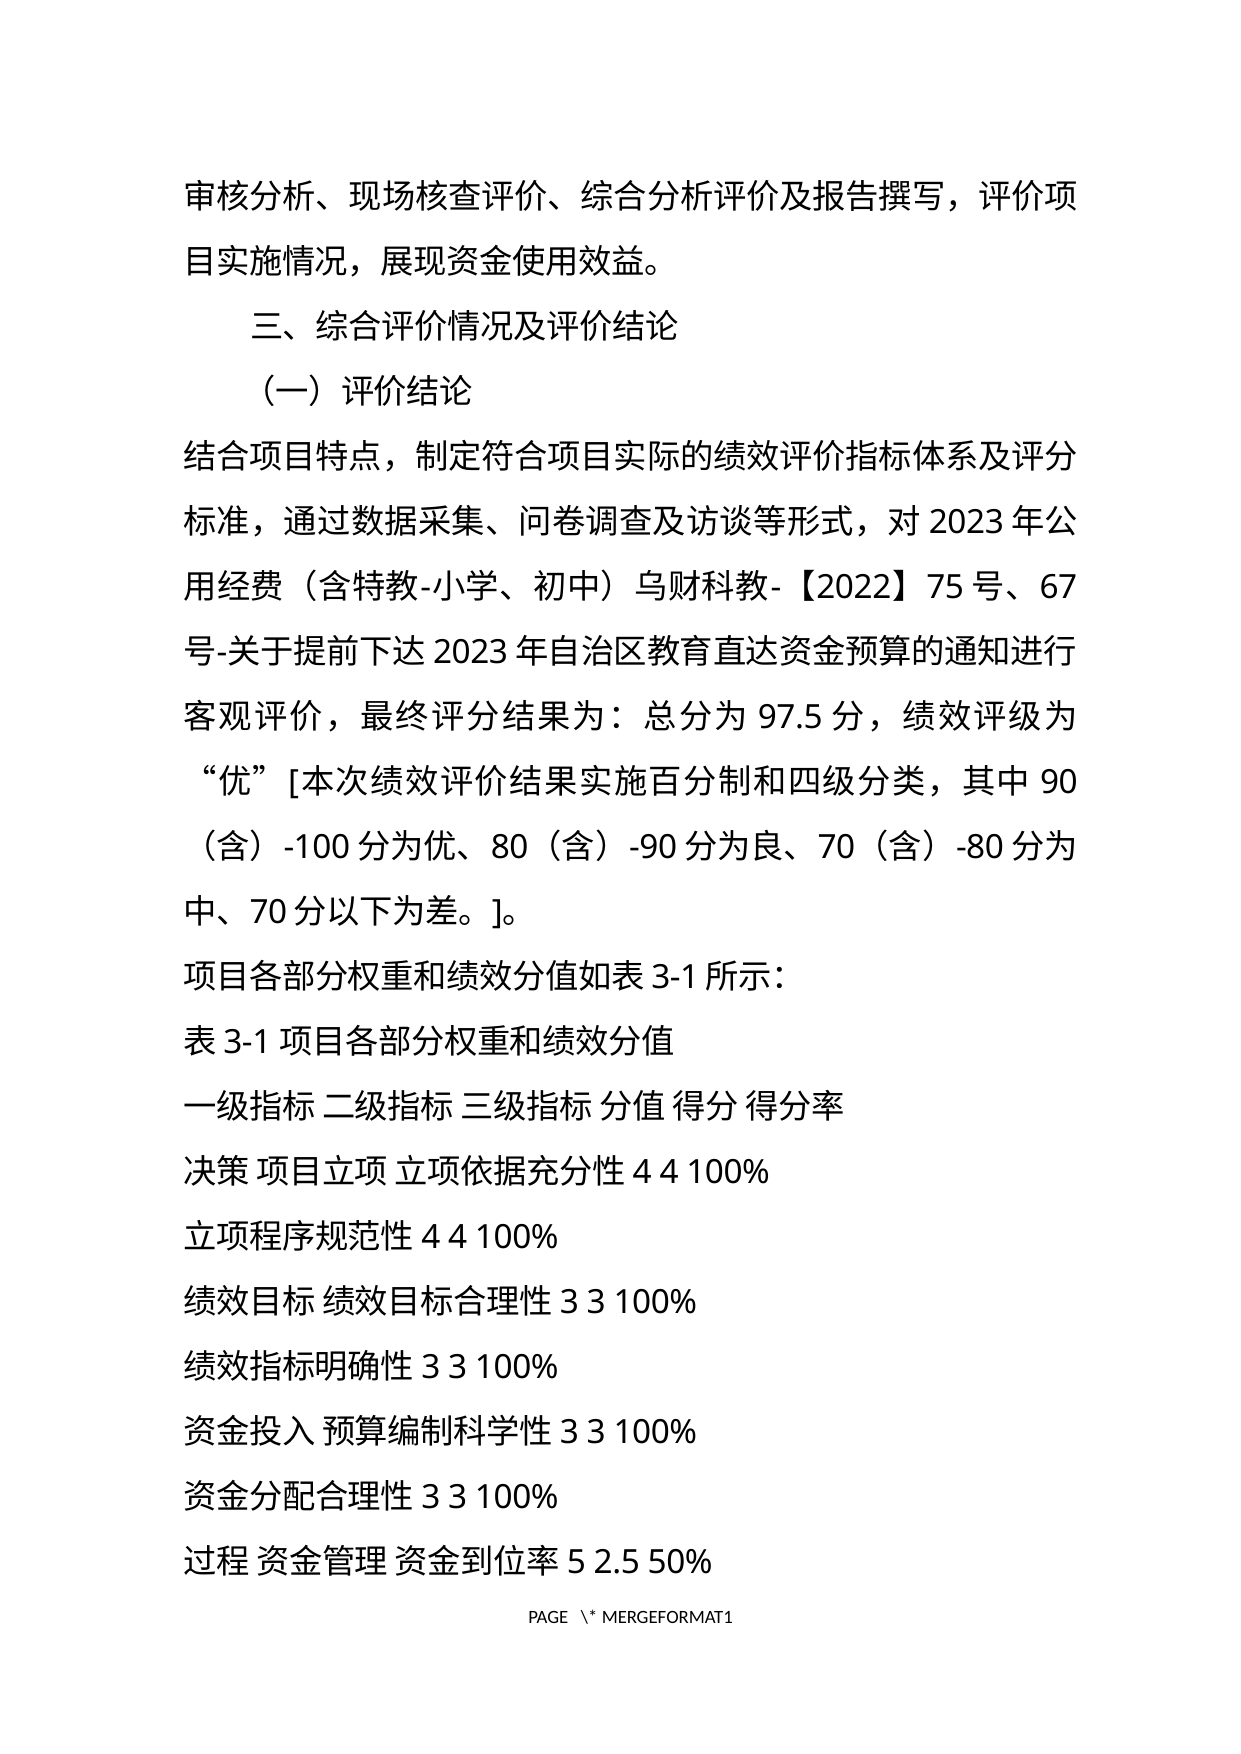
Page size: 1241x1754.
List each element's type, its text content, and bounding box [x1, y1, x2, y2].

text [183, 162, 1078, 292]
text 三、综合评价情况及评价结论 [183, 292, 1078, 357]
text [183, 357, 1078, 1592]
